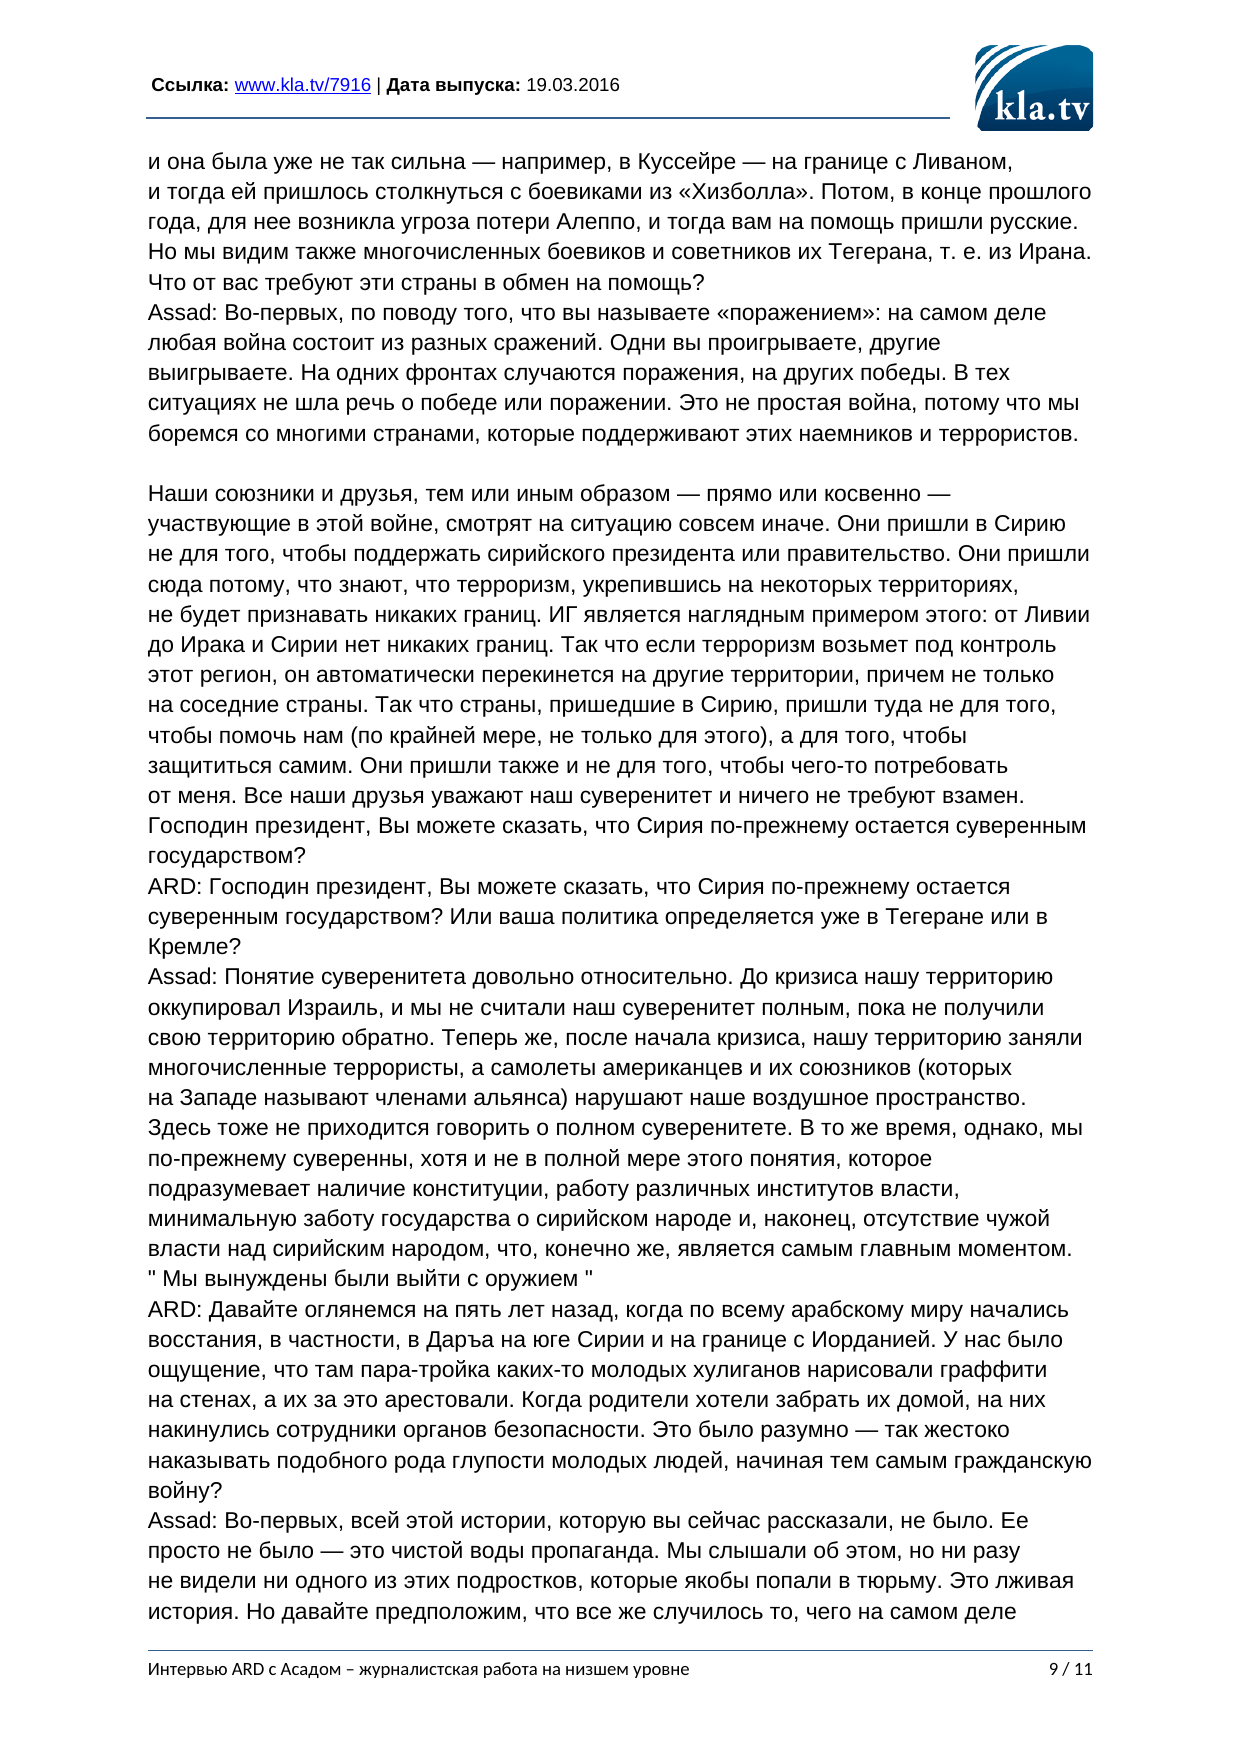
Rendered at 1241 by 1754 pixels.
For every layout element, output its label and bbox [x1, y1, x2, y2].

text [148, 148, 1093, 1624]
